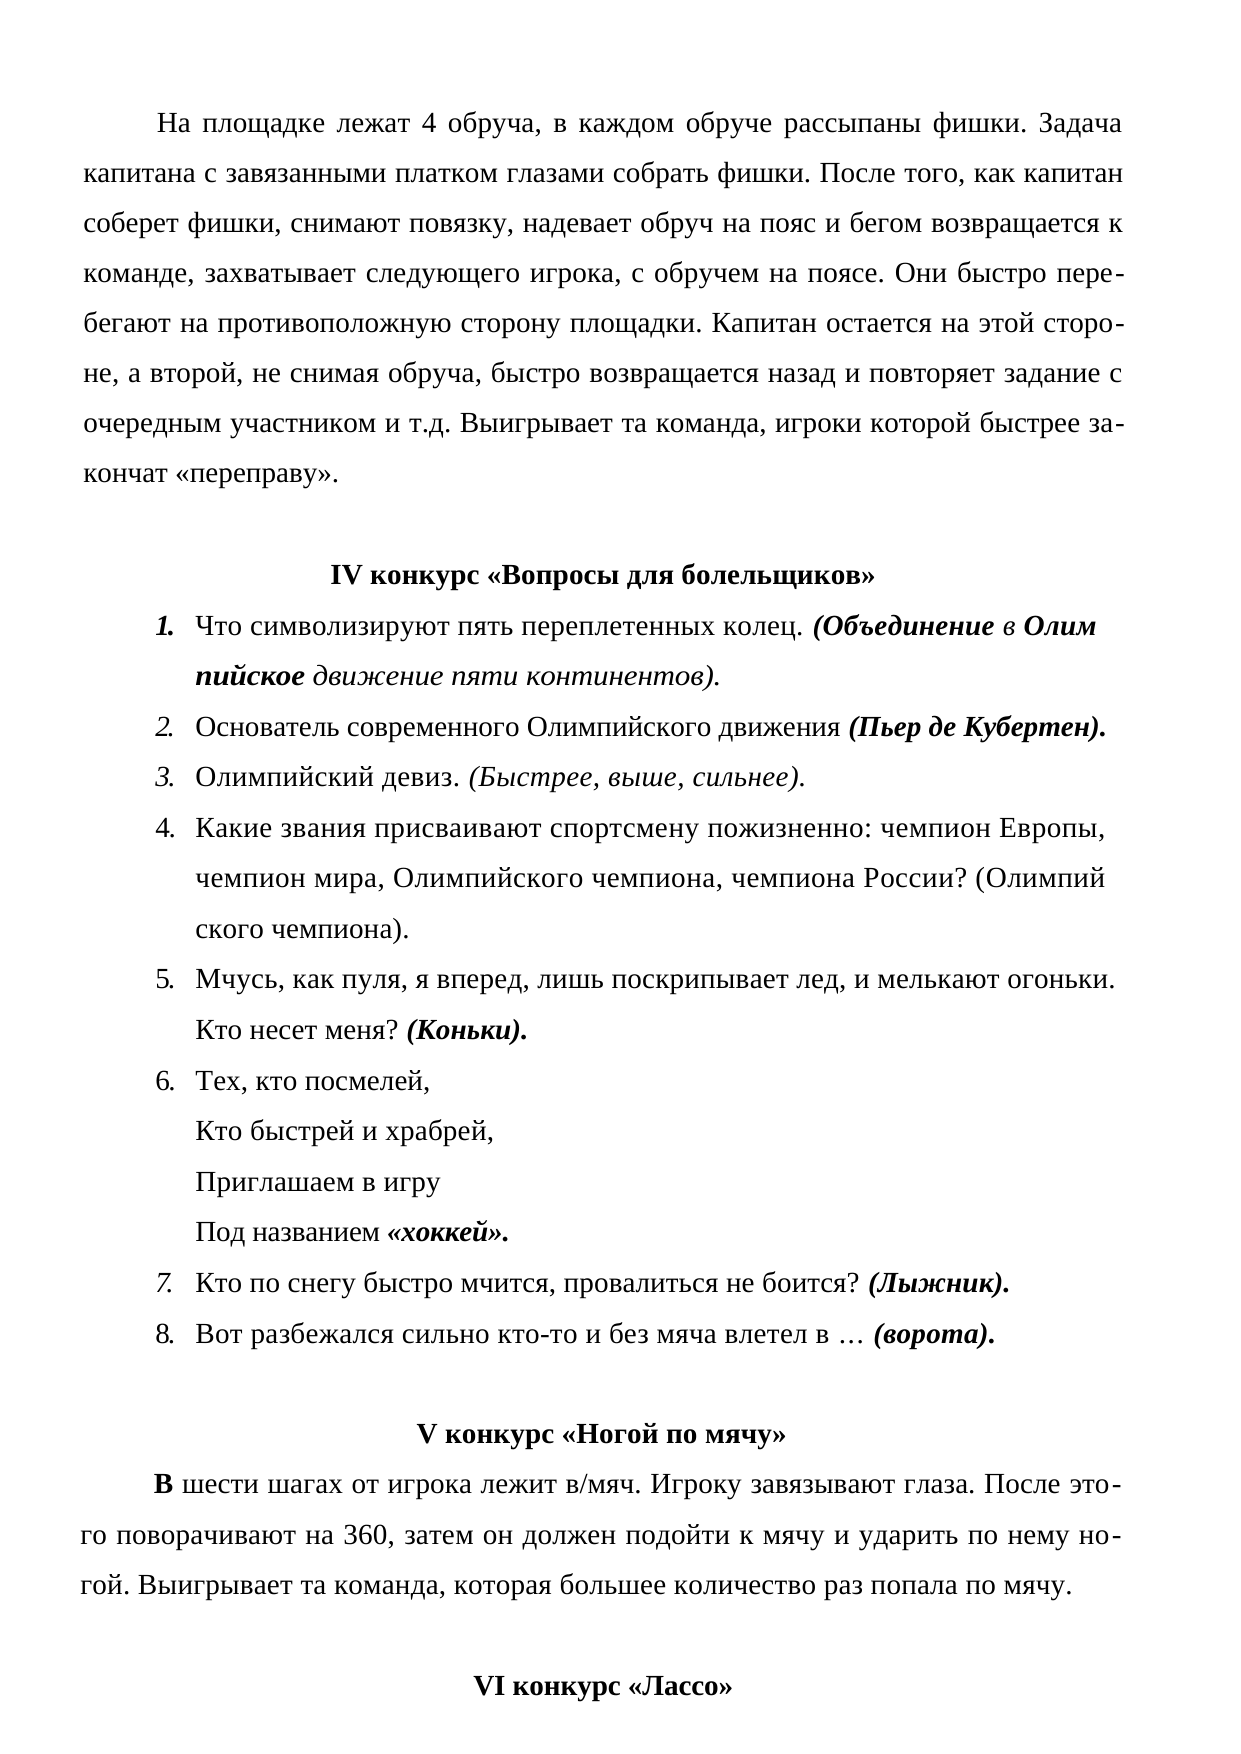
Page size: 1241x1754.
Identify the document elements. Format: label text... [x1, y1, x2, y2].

text На площадке лежат 4 обруча, в каждом обруче рассыпаны фишки. Задача капитана с завязанными платком глазами собрать фишки. После того, как капитан соберет фишки, снимают повязку, надевает обруч на пояс и бегом возвращается к команде, захватывает следующего игрока, с обручем на поясе. Они быстро перебегают на противоположную сторону площадки. Капитан остается на этой стороне, а второй, не снимая обруча, быстро возвращается назад и повторяет задание с очередным участником и т.д. Выигрывает та команда, игроки которой быстрее закончат «переправу». [83, 92, 1124, 492]
list Тех, кто посмелей, Кто быстрей и храбрей, Приглашаем в игру Под названием «хоккей». [155, 1050, 530, 1252]
list Что символизируют пять переплетенных колец. (Объединение в Олим пийское движение пяти континентов). [155, 594, 1124, 696]
list Какие звания присваивают спортсмену пожизненно: чемпион Европы, чемпион мира, Олимпийского чемпиона, чемпиона России? (Олимпий ского чемпиона). [155, 797, 1124, 948]
text V конкурс «Ногой по мячу» [80, 1403, 1123, 1453]
text IV конкурс «Вопросы для болельщиков» [82, 544, 1124, 594]
list Мчусь, как пуля, я вперед, лишь поскрипывает лед, и мелькают огоньки. Кто несет меня? (Коньки). [155, 948, 1124, 1049]
list Вот разбежался сильно кто-то и без мяча влетел в ... (ворота). [155, 1303, 1124, 1353]
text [155, 1655, 746, 1705]
list Олимпийский девиз. (Быстрее, выше, сильнее). [155, 746, 1124, 797]
list Кто по снегу быстро мчится, провалиться не боится? (Лыжник). [155, 1252, 1124, 1302]
list Основатель современного Олимпийского движения (Пьер де Кубертен). [155, 696, 1124, 746]
text В шести шагах от игрока лежит в/мяч. Игроку завязывают глаза. После этого поворачивают на 360, затем он должен подойти к мячу и ударить по нему ногой. Выигрывает та команда, которая большее количество раз попала по мячу. [80, 1453, 1121, 1605]
